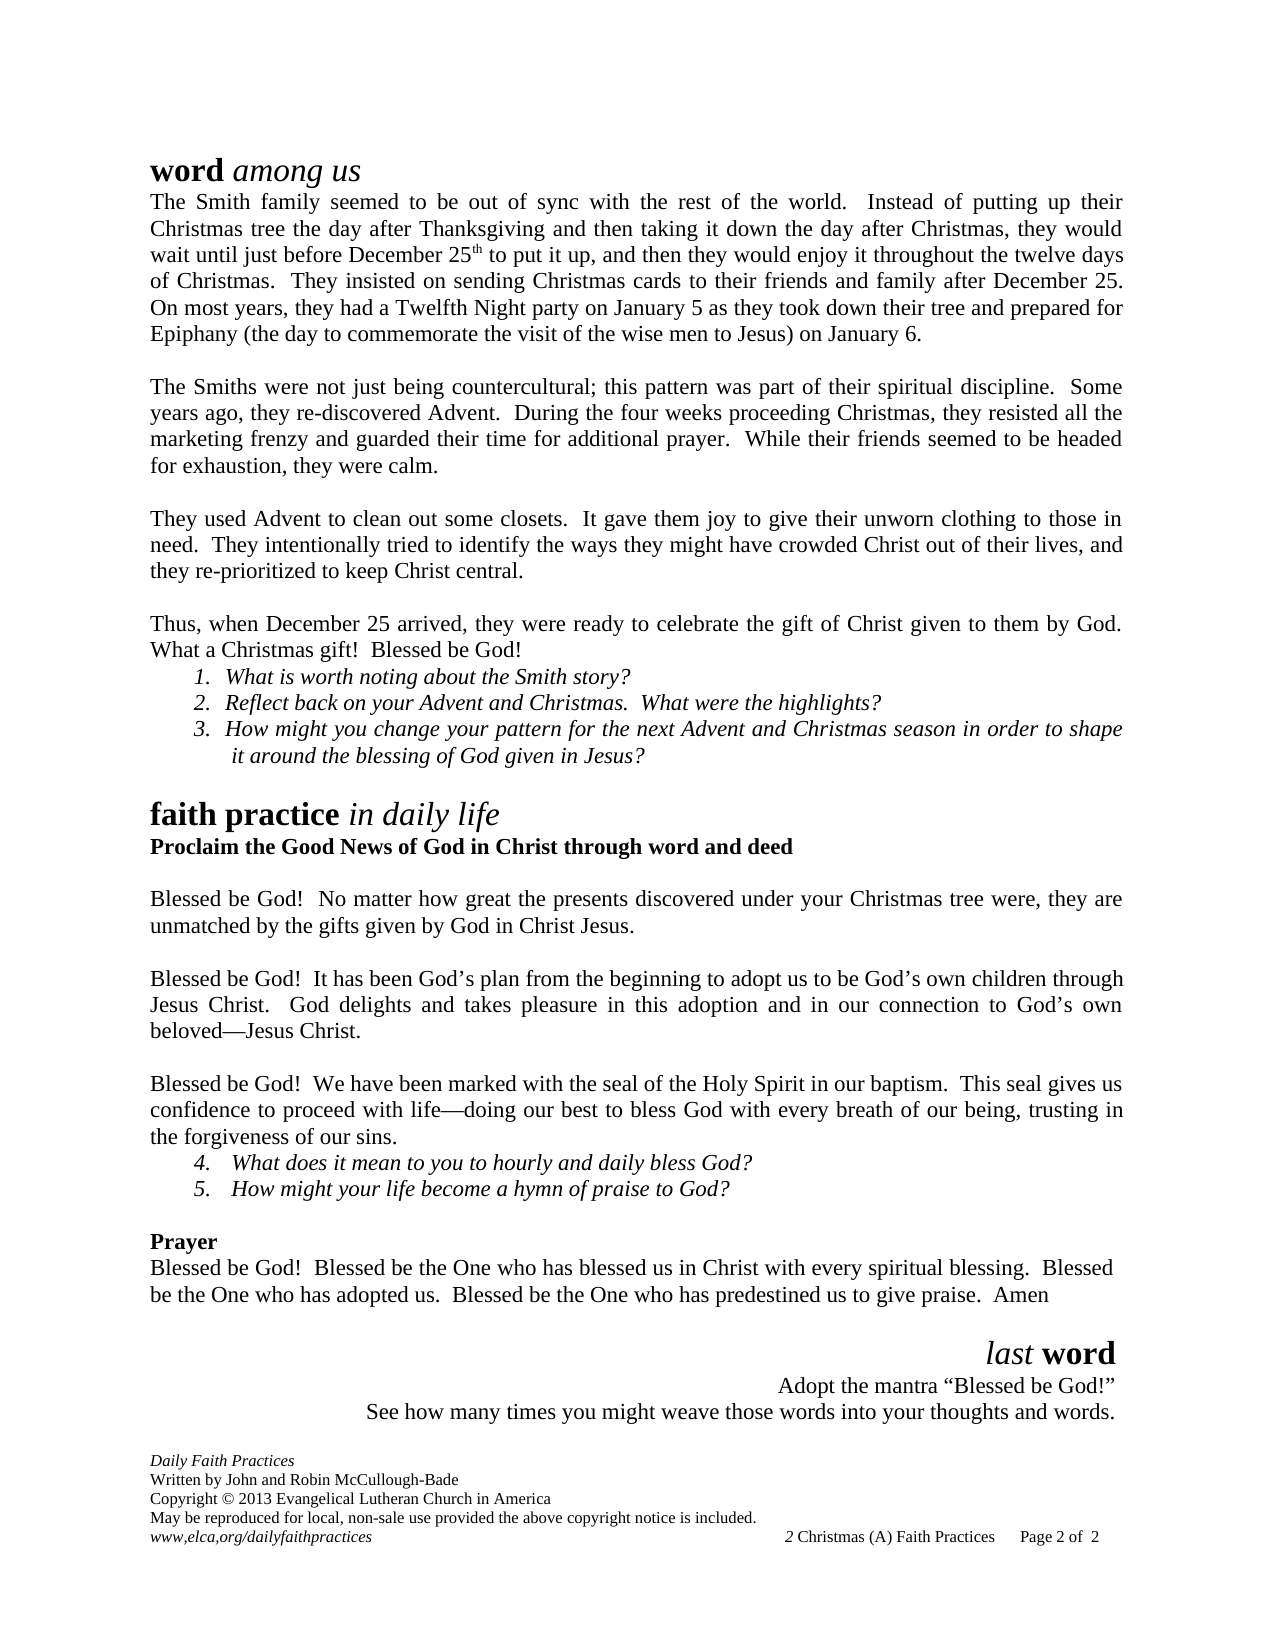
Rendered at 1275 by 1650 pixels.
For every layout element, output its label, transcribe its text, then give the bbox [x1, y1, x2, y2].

text last word [150, 1333, 1116, 1372]
list How might your life become a hymn of praise to God? [194, 1175, 1125, 1202]
list What is worth noting about the Smith story? [194, 663, 1125, 689]
text Prayer [150, 1228, 1116, 1254]
text Blessed be God! It has been God’s plan from the beginning to adopt us to be God’s own children through Jesus Christ. God delights and takes pleasure in this adoption and in our connection to God’s own beloved—Jesus Christ. [150, 964, 1125, 1044]
text The Smiths were not just being countercultural; this pattern was part of their spiritual discipline. Some years ago, they re-discovered Advent. During the four weeks proceeding Christmas, they resisted all the marketing frenzy and guarded their time for additional prayer. While their friends seemed to be headed for exhaustion, they were calm. [150, 373, 1125, 478]
text Adopt the mantra “Blessed be God!” [150, 1372, 1116, 1398]
list Reflect back on your Advent and Christmas. What were the highlights? [194, 689, 1125, 715]
list How might you change your pattern for the next Advent and Christmas season in order to shape it around the blessing of God given in Jesus? [194, 715, 1125, 768]
text See how many times you might weave those words into your thoughts and words. [150, 1398, 1116, 1424]
text Blessed be God! We have been marked with the seal of the Holy Spirit in our baptism. This seal gives us confidence to proceed with life—doing our best to bless God with every breath of our being, trusting in the forgiveness of our sins. [150, 1070, 1125, 1149]
text The Smith family seemed to be out of sync with the rest of the world. Instead of putting up their Christmas tree the day after Thanksgiving and then taking it down the day after Christmas, they would wait until just before December 25th to put it up, and then they would enjoy it throughout the twelve days of Christmas. They insisted on sending Christmas cards to their friends and family after December 25. On most years, they had a Twelfth Night party on January 5 as they took down their tree and prepared for Epiphany (the day to commemorate the visit of the wise men to Jesus) on January 6. [150, 188, 1125, 346]
text They used Advent to clean out some closets. It gave them joy to give their unworn clothing to those in need. They intentionally tried to identify the ways they might have crowded Christ out of their lives, and they re-prioritized to keep Christ central. [150, 504, 1125, 584]
text faith practice in daily life [150, 794, 1116, 833]
text Blessed be God! No matter how great the presents discovered under your Christmas tree were, they are unmatched by the gifts given by God in Christ Jesus. [150, 886, 1125, 938]
text Proclaim the Good News of God in Christ through word and deed [150, 833, 1125, 859]
list What does it mean to you to hourly and daily bless God? [194, 1149, 1125, 1175]
text Blessed be God! Blessed be the One who has blessed us in Christ with every spiritual blessing. Blessed be the One who has adopted us. Blessed be the One who has predestined us to give praise. Amen [150, 1254, 1116, 1307]
text word among us [150, 150, 1125, 188]
text Thus, when December 25 arrived, they were ready to celebrate the gift of Christ given to them by God. What a Christmas gift! Blessed be God! [150, 610, 1125, 663]
